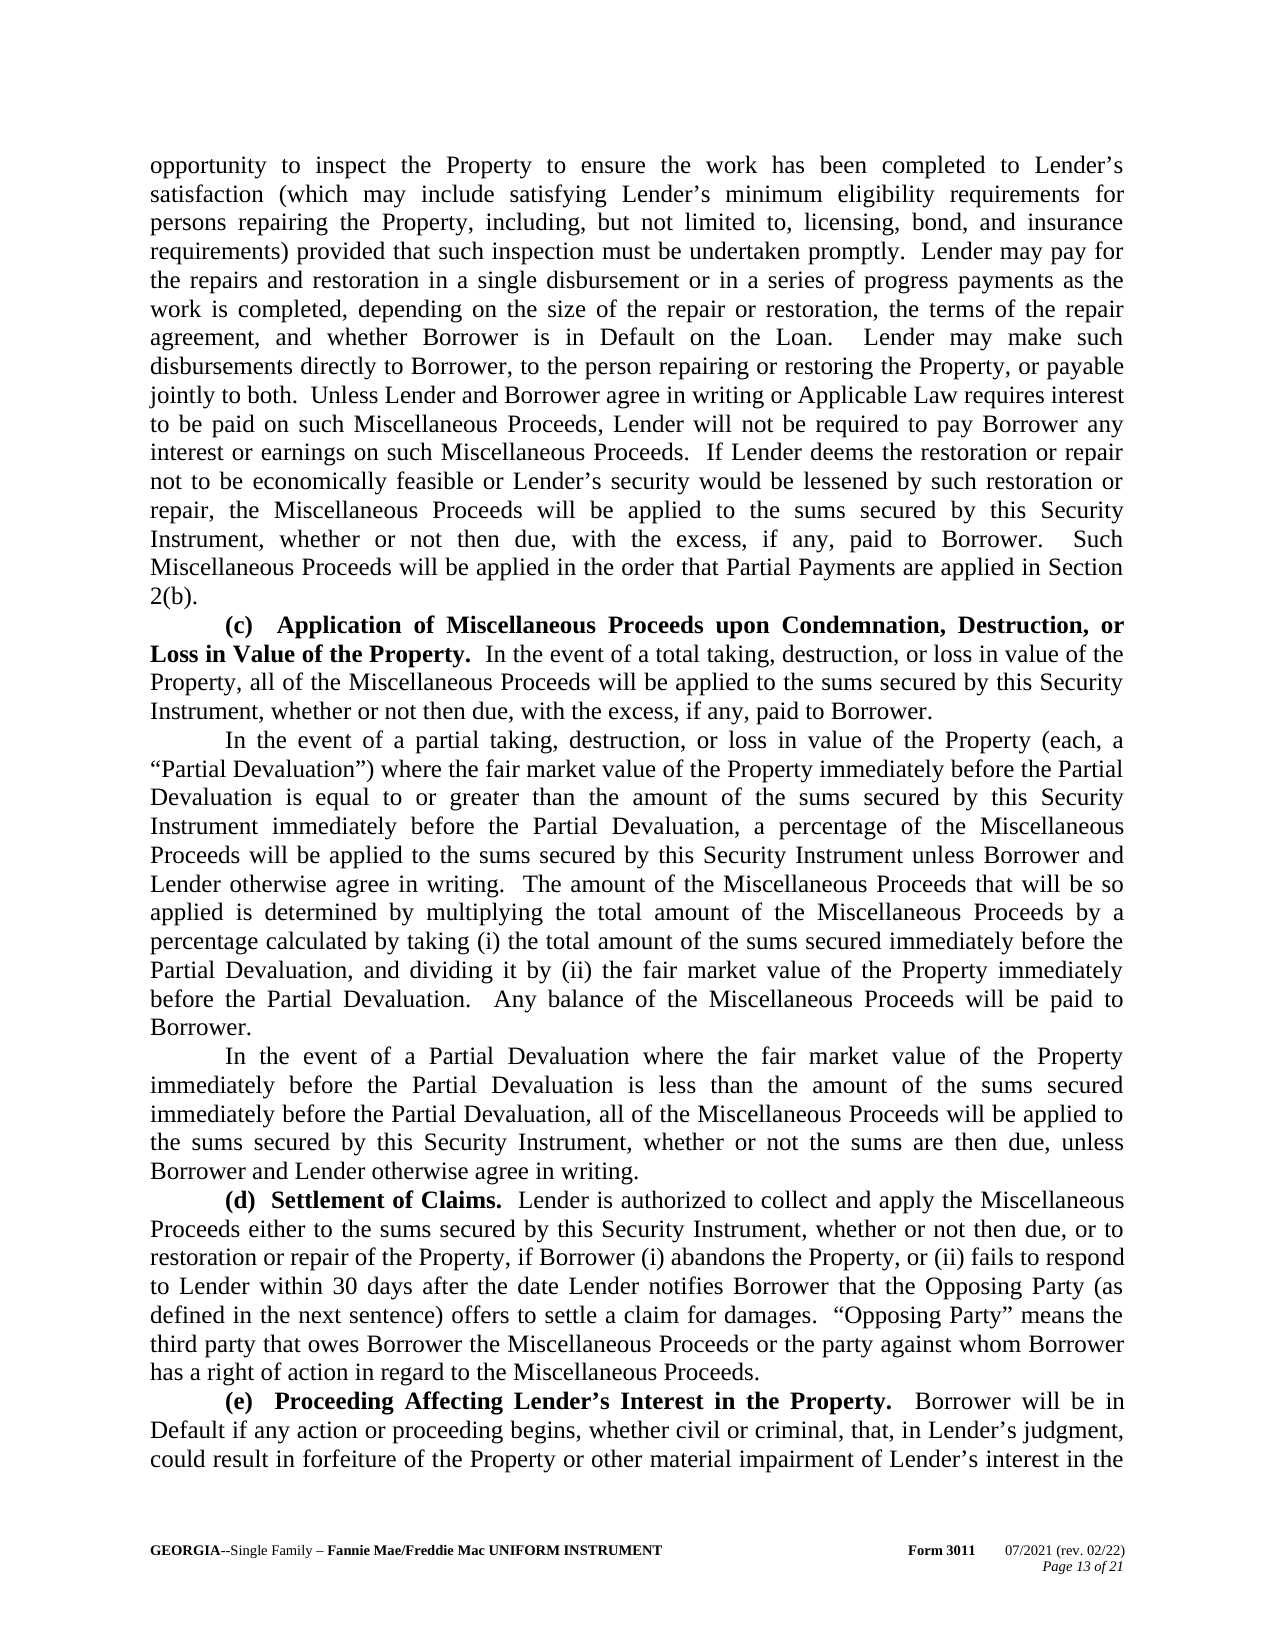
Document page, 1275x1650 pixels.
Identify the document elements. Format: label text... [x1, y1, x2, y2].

text In the event of a partial taking, destruction, or loss in value of the Property (each, a “Partial Devaluation”) where the fair market value of the Property immediately before the Partial Devaluation is equal to or greater than the amount of the sums secured by this Security Instrument immediately before the Partial Devaluation, a percentage of the Miscellaneous Proceeds will be applied to the sums secured by this Security Instrument unless Borrower and Lender otherwise agree in writing. The amount of the Miscellaneous Proceeds that will be so applied is determined by multiplying the total amount of the Miscellaneous Proceeds by a percentage calculated by taking (i) the total amount of the sums secured immediately before the Partial Devaluation, and dividing it by (ii) the fair market value of the Property immediately before the Partial Devaluation. Any balance of the Miscellaneous Proceeds will be paid to Borrower. [150, 725, 1125, 1041]
text In the event of a Partial Devaluation where the fair market value of the Property immediately before the Partial Devaluation is less than the amount of the sums secured immediately before the Partial Devaluation, all of the Miscellaneous Proceeds will be applied to the sums secured by this Security Instrument, whether or not the sums are then due, unless Borrower and Lender otherwise agree in writing. [150, 1041, 1125, 1185]
text (d) Settlement of Claims. Lender is authorized to collect and apply the Miscellaneous Proceeds either to the sums secured by this Security Instrument, whether or not then due, or to restoration or repair of the Property, if Borrower (i) abandons the Property, or (ii) fails to respond to Lender within 30 days after the date Lender notifies Borrower that the Opposing Party (as defined in the next sentence) offers to settle a claim for damages. “Opposing Party” means the third party that owes Borrower the Miscellaneous Proceeds or the party against whom Borrower has a right of action in regard to the Miscellaneous Proceeds. [150, 1185, 1125, 1386]
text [150, 150, 1125, 610]
text (c) Application of Miscellaneous Proceeds upon Condemnation, Destruction, or Loss in Value of the Property. In the event of a total taking, destruction, or loss in value of the Property, all of the Miscellaneous Proceeds will be applied to the sums secured by this Security Instrument, whether or not then due, with the excess, if any, paid to Borrower. [150, 610, 1125, 725]
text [150, 1386, 1125, 1472]
